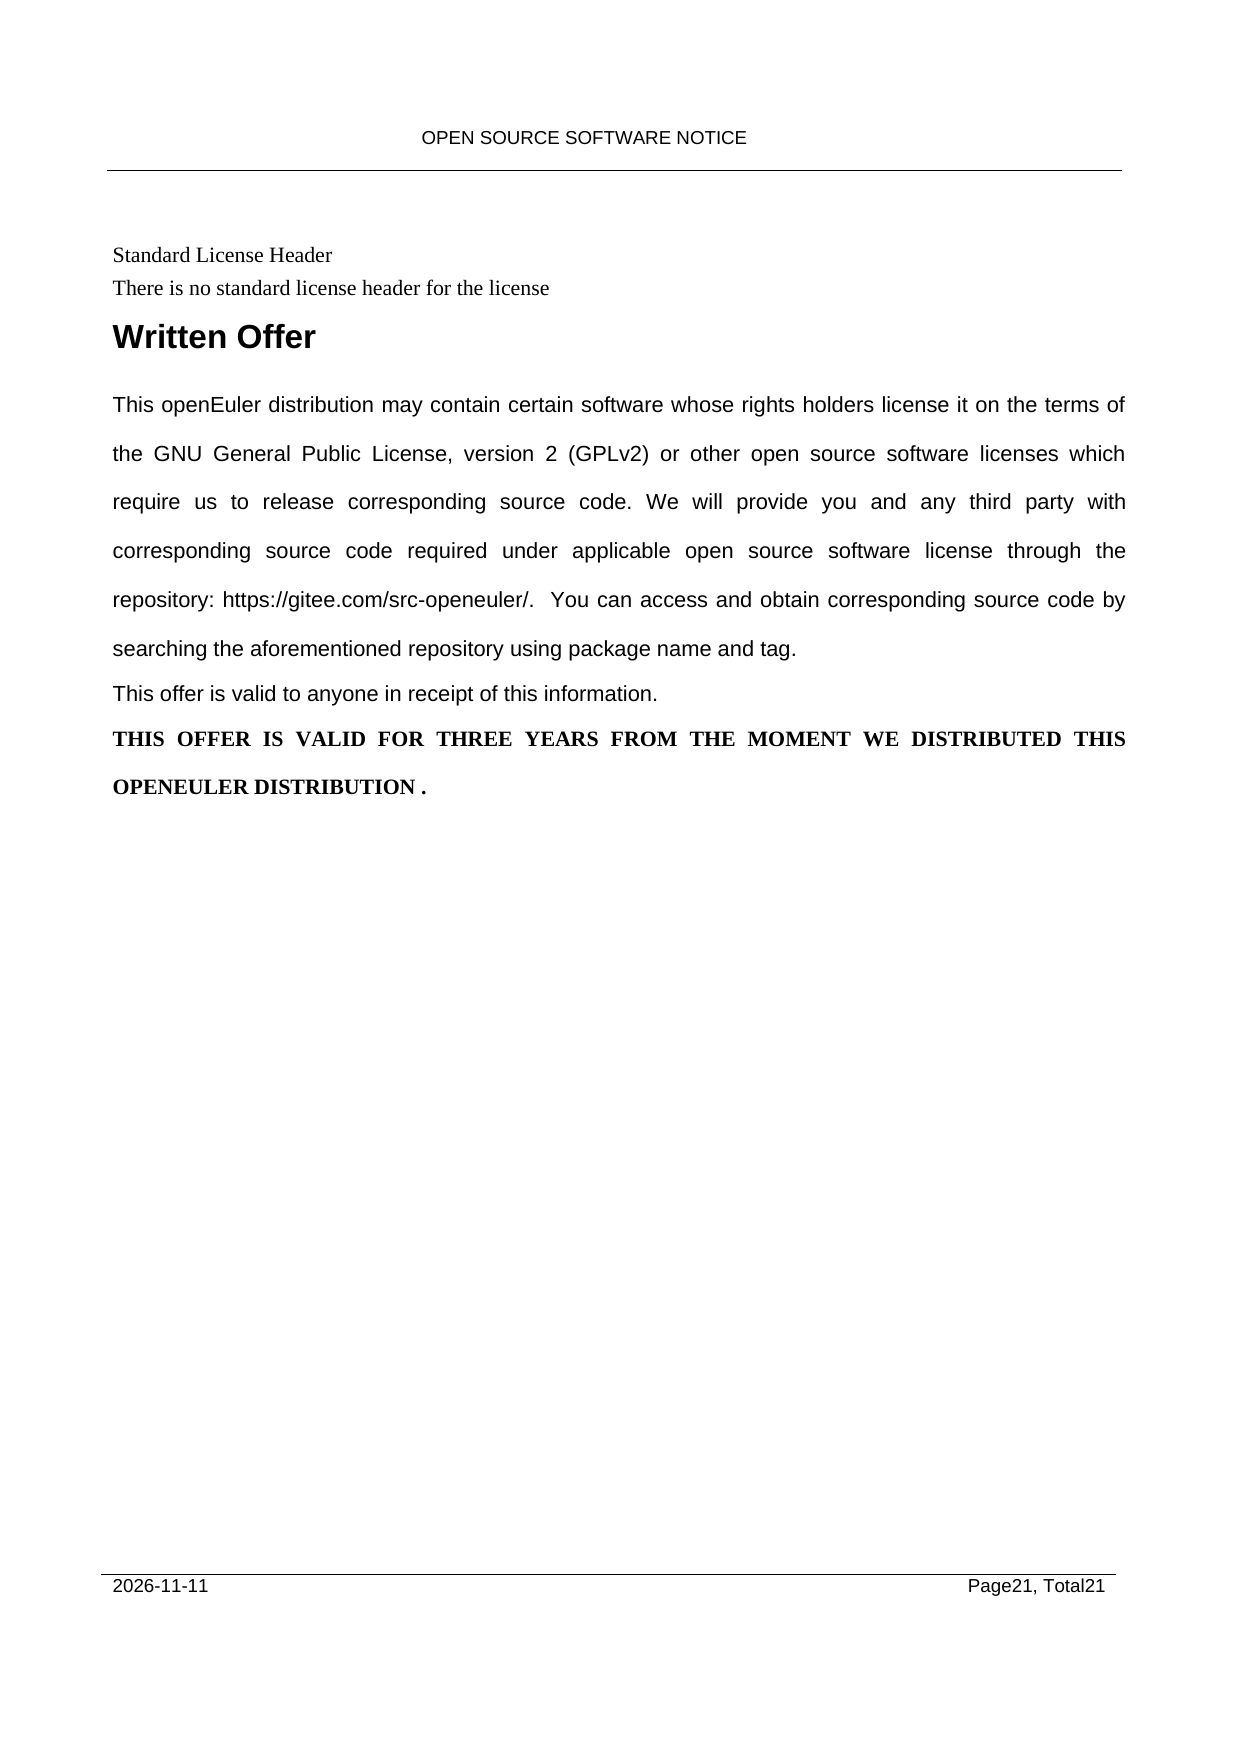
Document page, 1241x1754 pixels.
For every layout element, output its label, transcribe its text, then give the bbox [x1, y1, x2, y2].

text THIS OFFER IS VALID FOR THREE YEARS FROM THE MOMENT WE DISTRIBUTED THIS OPENEULER DISTRIBUTION . [112, 722, 1128, 803]
text Written Offer [112, 304, 1128, 369]
text This offer is valid to anyone in receipt of this information. [112, 677, 1128, 709]
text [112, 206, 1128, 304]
text This openEuler distribution may contain certain software whose rights holders license it on the terms of the GNU General Public License, version 2 (GPLv2) or other open source software licenses which require us to release corresponding source code. We will provide you and any third party with corresponding source code required under applicable open source software license through the repository: https://gitee.com/src-openeuler/. You can access and obtain corresponding source code by searching the aforementioned repository using package name and tag. [112, 388, 1128, 664]
